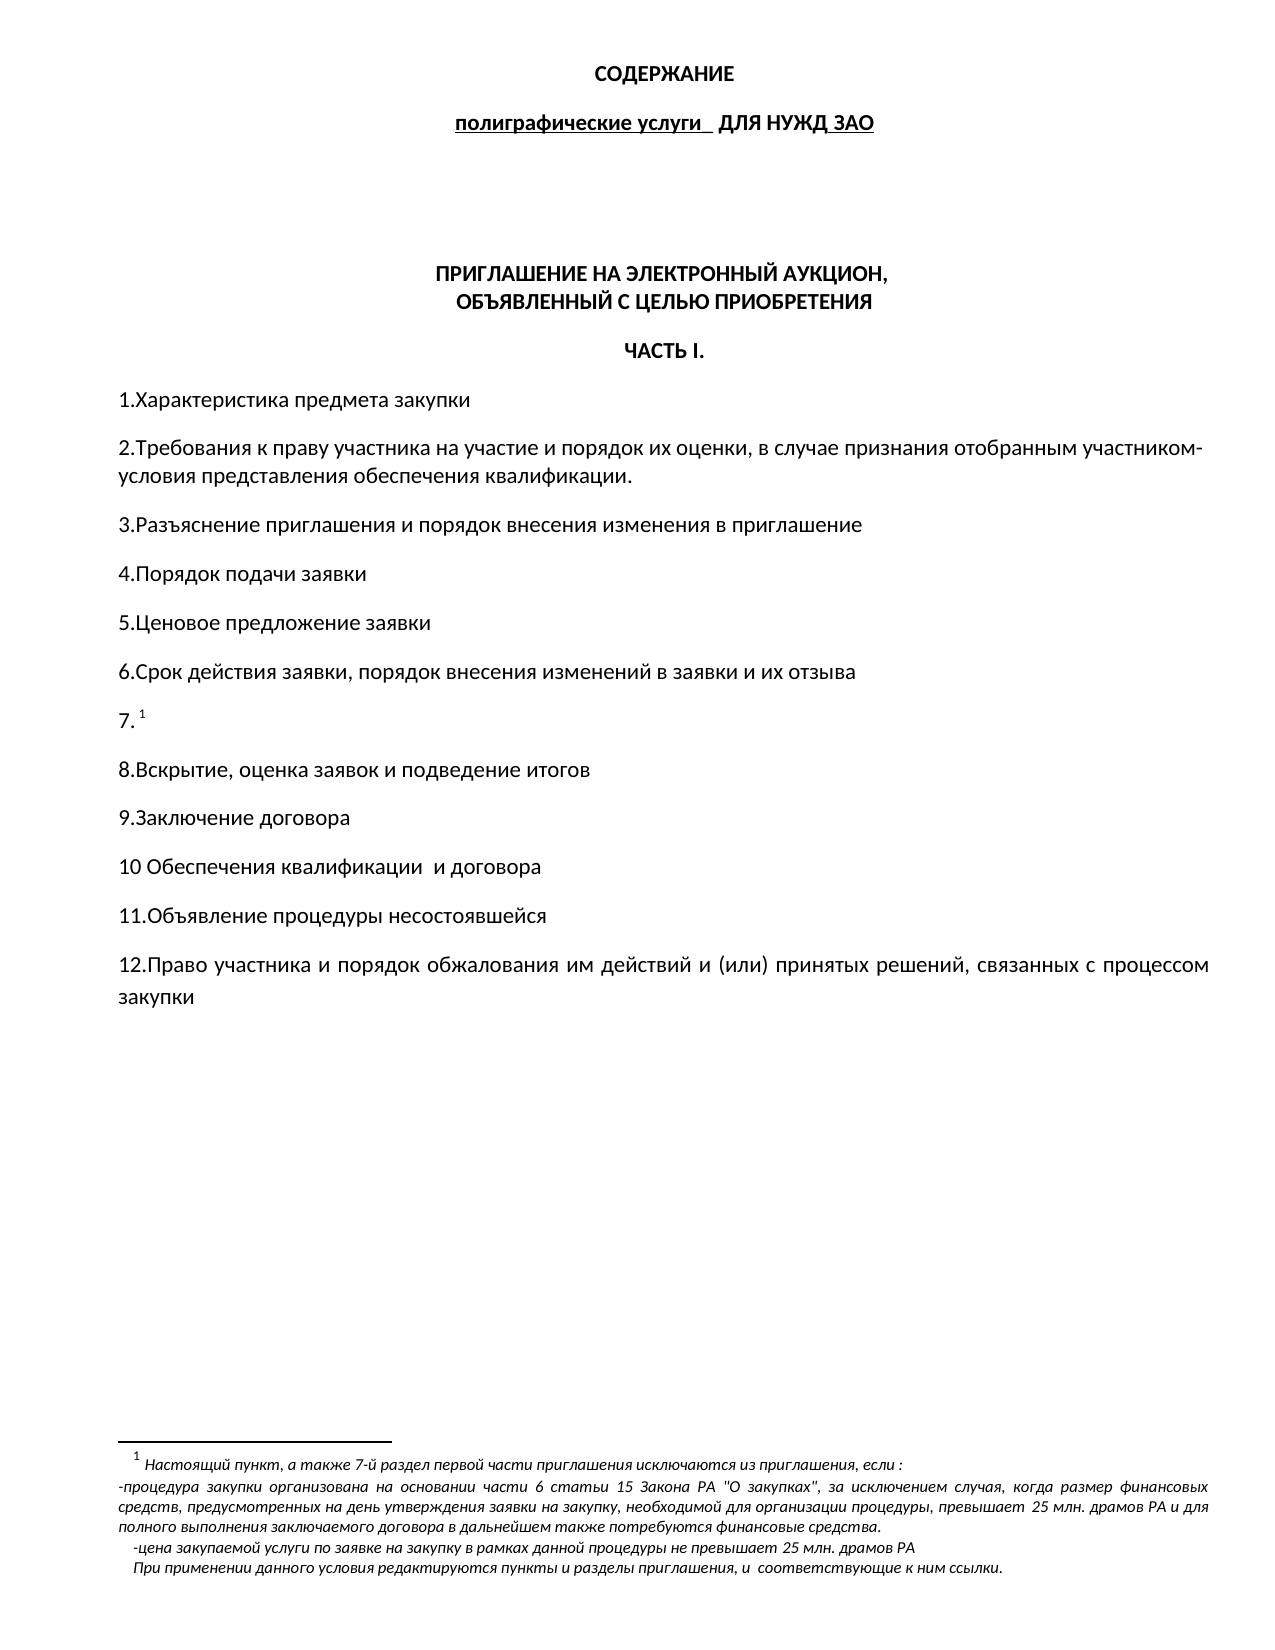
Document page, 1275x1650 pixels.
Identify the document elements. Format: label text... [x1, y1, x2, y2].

text ПРИГЛАШЕНИЕ НА ЭЛЕКТРОННЫЙ АУКЦИОН, ОБЪЯВЛЕННЫЙ С ЦЕЛЬЮ ПРИОБРЕТЕНИЯ [118, 259, 1211, 315]
text полиграфические услуги_ ДЛЯ НУЖД ЗАО [118, 108, 1211, 136]
text СОДЕРЖАНИЕ [118, 59, 1211, 87]
text 5.Ценовое предложение заявки [118, 608, 1211, 636]
text 8.Вскрытие, оценка заявок и подведение итогов [118, 755, 1211, 783]
text 6.Срок действия заявки, порядок внесения изменений в заявки и их отзыва [118, 657, 1211, 685]
text 9.Заключение договора [118, 803, 1211, 832]
text 4.Порядок подачи заявки [118, 559, 1211, 587]
text 3.Разъяснение приглашения и порядок внесения изменения в приглашение [118, 510, 1211, 538]
text 1.Характеристика предмета закупки [118, 385, 1211, 413]
text 7. [118, 706, 1211, 734]
text ЧАСТЬ I. [118, 336, 1211, 364]
text 2.Требования к праву участника на участие и порядок их оценки, в случае признания отобранным участником-условия представления обеспечения квалификации. [118, 433, 1211, 489]
text 10 Обеспечения квалификации и договора [118, 852, 1211, 880]
text 11.Объявление процедуры несостоявшейся [118, 901, 1211, 929]
text 12.Право участника и порядок обжалования им действий и (или) принятых решений, связанных с процессом закупки [118, 950, 1211, 1010]
